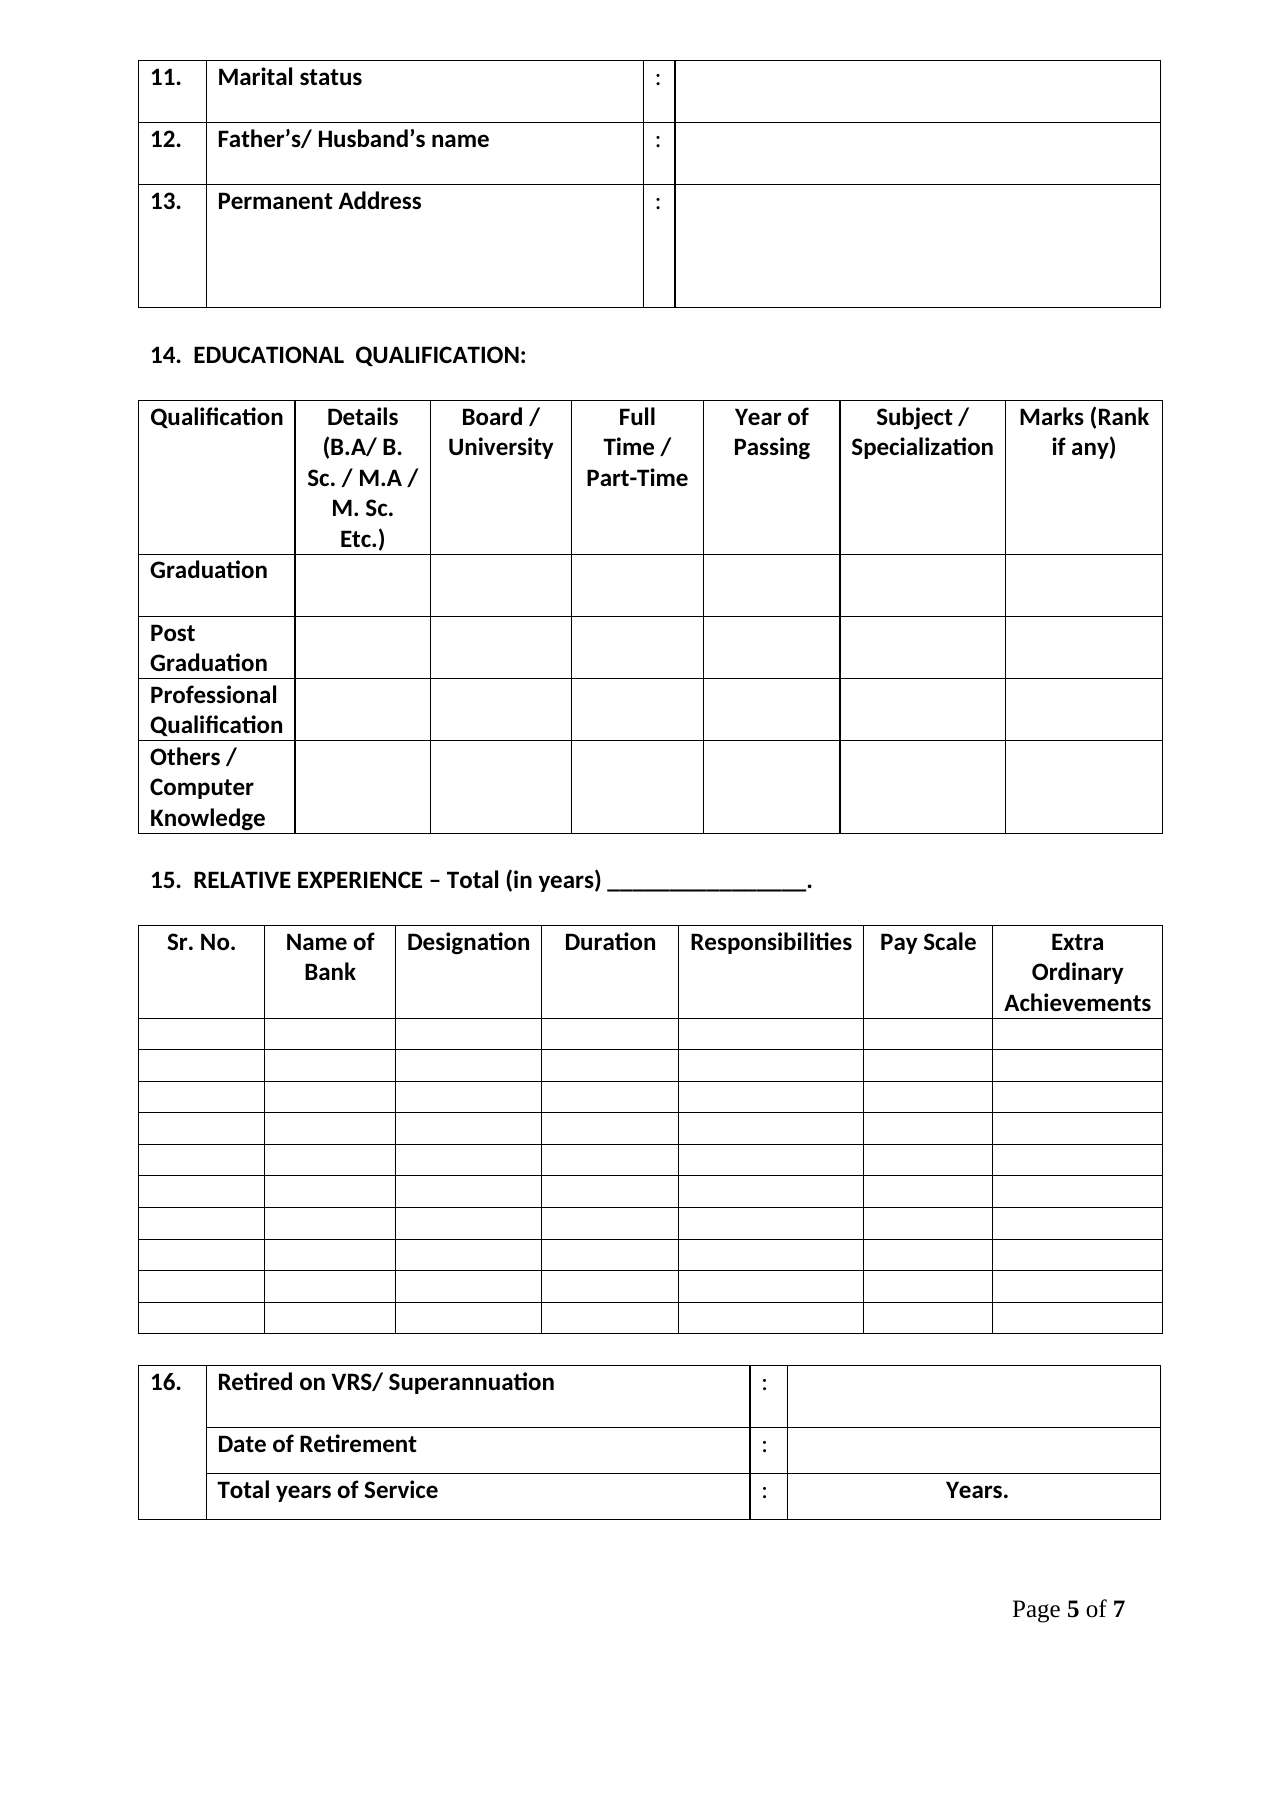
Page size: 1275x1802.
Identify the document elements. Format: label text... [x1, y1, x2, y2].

table_cell [704, 679, 839, 740]
table_header Pay Scale [864, 926, 992, 1018]
table_cell [841, 741, 1005, 832]
table_cell [572, 679, 703, 740]
table_cell [431, 679, 571, 740]
table_cell [139, 1019, 264, 1049]
table_cell [993, 1145, 1162, 1175]
table_cell [676, 185, 1160, 307]
table_cell [265, 1019, 395, 1049]
table_header Subject / Specialization [841, 401, 1005, 553]
text 14. EDUCATIONAL QUALIFICATION: [150, 339, 1125, 369]
table_cell [139, 1208, 264, 1238]
table_header Full Time / Part-Time [572, 401, 703, 553]
table_cell : [644, 123, 674, 184]
table_cell Post Graduation [139, 617, 294, 678]
table_cell Father’s/ Husband’s name [207, 123, 643, 184]
table_cell [396, 1271, 541, 1302]
table_cell [679, 1082, 863, 1112]
table_cell [679, 1176, 863, 1207]
table_cell [396, 1019, 541, 1049]
table_header 11. [139, 61, 206, 122]
table_cell [841, 555, 1005, 616]
table_cell [864, 1303, 992, 1333]
table_cell [139, 1050, 264, 1081]
table_cell [265, 1271, 395, 1302]
table_cell [993, 1303, 1162, 1333]
table_cell [572, 555, 703, 616]
table_cell [572, 741, 703, 832]
table_cell Total years of Service [207, 1474, 749, 1518]
table_cell [139, 1082, 264, 1112]
table_cell [542, 1050, 678, 1081]
table_cell [1006, 741, 1162, 832]
table_cell [139, 1271, 264, 1302]
table_cell [296, 741, 430, 832]
table_cell Others / Computer Knowledge [139, 741, 294, 832]
table_cell [139, 1176, 264, 1207]
table_cell [864, 1113, 992, 1144]
table_cell [542, 1271, 678, 1302]
table_header [788, 1366, 1160, 1427]
table_header Duration [542, 926, 678, 1018]
table_cell [1006, 555, 1162, 616]
table_cell [1006, 679, 1162, 740]
table_header Details (B.A/ B. Sc. / M.A / M. Sc. Etc.) [296, 401, 430, 553]
table_cell [679, 1303, 863, 1333]
table_cell [265, 1303, 395, 1333]
table_cell [542, 1208, 678, 1238]
table_cell [139, 1145, 264, 1175]
table_cell [542, 1145, 678, 1175]
table_cell [993, 1019, 1162, 1049]
table_cell [572, 617, 703, 678]
table_cell [296, 617, 430, 678]
table_header [676, 61, 1160, 122]
table_cell 12. [139, 123, 206, 184]
table_cell [679, 1050, 863, 1081]
table_header : [751, 1366, 787, 1427]
table_cell Permanent Address [207, 185, 643, 307]
table_cell [396, 1050, 541, 1081]
table_cell [265, 1082, 395, 1112]
table_header Year of Passing [704, 401, 839, 553]
table_cell [676, 123, 1160, 184]
table_header Marital status [207, 61, 643, 122]
table_cell [265, 1145, 395, 1175]
table_cell [864, 1271, 992, 1302]
table_cell [396, 1240, 541, 1270]
table_cell [993, 1208, 1162, 1238]
table_header Marks (Rank if any) [1006, 401, 1162, 553]
table_cell [864, 1050, 992, 1081]
table_cell [864, 1145, 992, 1175]
table_cell [1006, 617, 1162, 678]
table_cell [265, 1176, 395, 1207]
table_cell [431, 617, 571, 678]
table_cell [864, 1082, 992, 1112]
table_cell [993, 1176, 1162, 1207]
table_header Extra Ordinary Achievements [993, 926, 1162, 1018]
table_cell [679, 1019, 863, 1049]
table_cell [296, 679, 430, 740]
table_header Sr. No. [139, 926, 264, 1018]
table_cell [704, 741, 839, 832]
table_cell [431, 555, 571, 616]
table_header Qualification [139, 401, 294, 553]
table_cell [993, 1082, 1162, 1112]
table_cell [396, 1176, 541, 1207]
table_cell [864, 1208, 992, 1238]
table_cell [993, 1271, 1162, 1302]
table_cell [265, 1240, 395, 1270]
table_header Retired on VRS/ Superannuation [207, 1366, 749, 1427]
table_header Responsibilities [679, 926, 863, 1018]
table_cell Graduation [139, 555, 294, 616]
table_cell [679, 1208, 863, 1238]
table_cell [679, 1145, 863, 1175]
table_cell [704, 555, 839, 616]
table_cell [542, 1082, 678, 1112]
table_cell 13. [139, 185, 206, 307]
table_cell [396, 1145, 541, 1175]
table_cell [841, 679, 1005, 740]
table_header : [644, 61, 674, 122]
table_cell [396, 1208, 541, 1238]
table_cell [139, 1303, 264, 1333]
table_header Name of Bank [265, 926, 395, 1018]
table_cell [265, 1208, 395, 1238]
table_cell [788, 1428, 1160, 1473]
table_cell [542, 1113, 678, 1144]
table_cell [993, 1050, 1162, 1081]
table_cell [864, 1176, 992, 1207]
table_cell [542, 1240, 678, 1270]
table_cell [396, 1082, 541, 1112]
table_header Designation [396, 926, 541, 1018]
table_cell : [751, 1474, 787, 1518]
table_cell [265, 1113, 395, 1144]
table_cell [993, 1113, 1162, 1144]
table_cell [679, 1240, 863, 1270]
table_cell [139, 1113, 264, 1144]
table_cell [542, 1176, 678, 1207]
table_cell [993, 1240, 1162, 1270]
table_cell [679, 1271, 863, 1302]
table_cell Years. [788, 1474, 1160, 1518]
table_header 16. [139, 1366, 206, 1518]
table_cell [704, 617, 839, 678]
table_cell [864, 1019, 992, 1049]
table_cell [296, 555, 430, 616]
table_cell [431, 741, 571, 832]
table_cell [864, 1240, 992, 1270]
table_cell [542, 1019, 678, 1049]
table_cell [265, 1050, 395, 1081]
table_cell [841, 617, 1005, 678]
table_cell [542, 1303, 678, 1333]
table_cell [396, 1113, 541, 1144]
text 15. RELATIVE EXPERIENCE – Total (in years) ________________. [150, 864, 1125, 894]
table_cell : [644, 185, 674, 307]
table_cell [679, 1113, 863, 1144]
table_cell [139, 1240, 264, 1270]
table_cell : [751, 1428, 787, 1473]
table_cell Date of Retirement [207, 1428, 749, 1473]
table_cell [396, 1303, 541, 1333]
table_cell Professional Qualification [139, 679, 294, 740]
table_header Board / University [431, 401, 571, 553]
